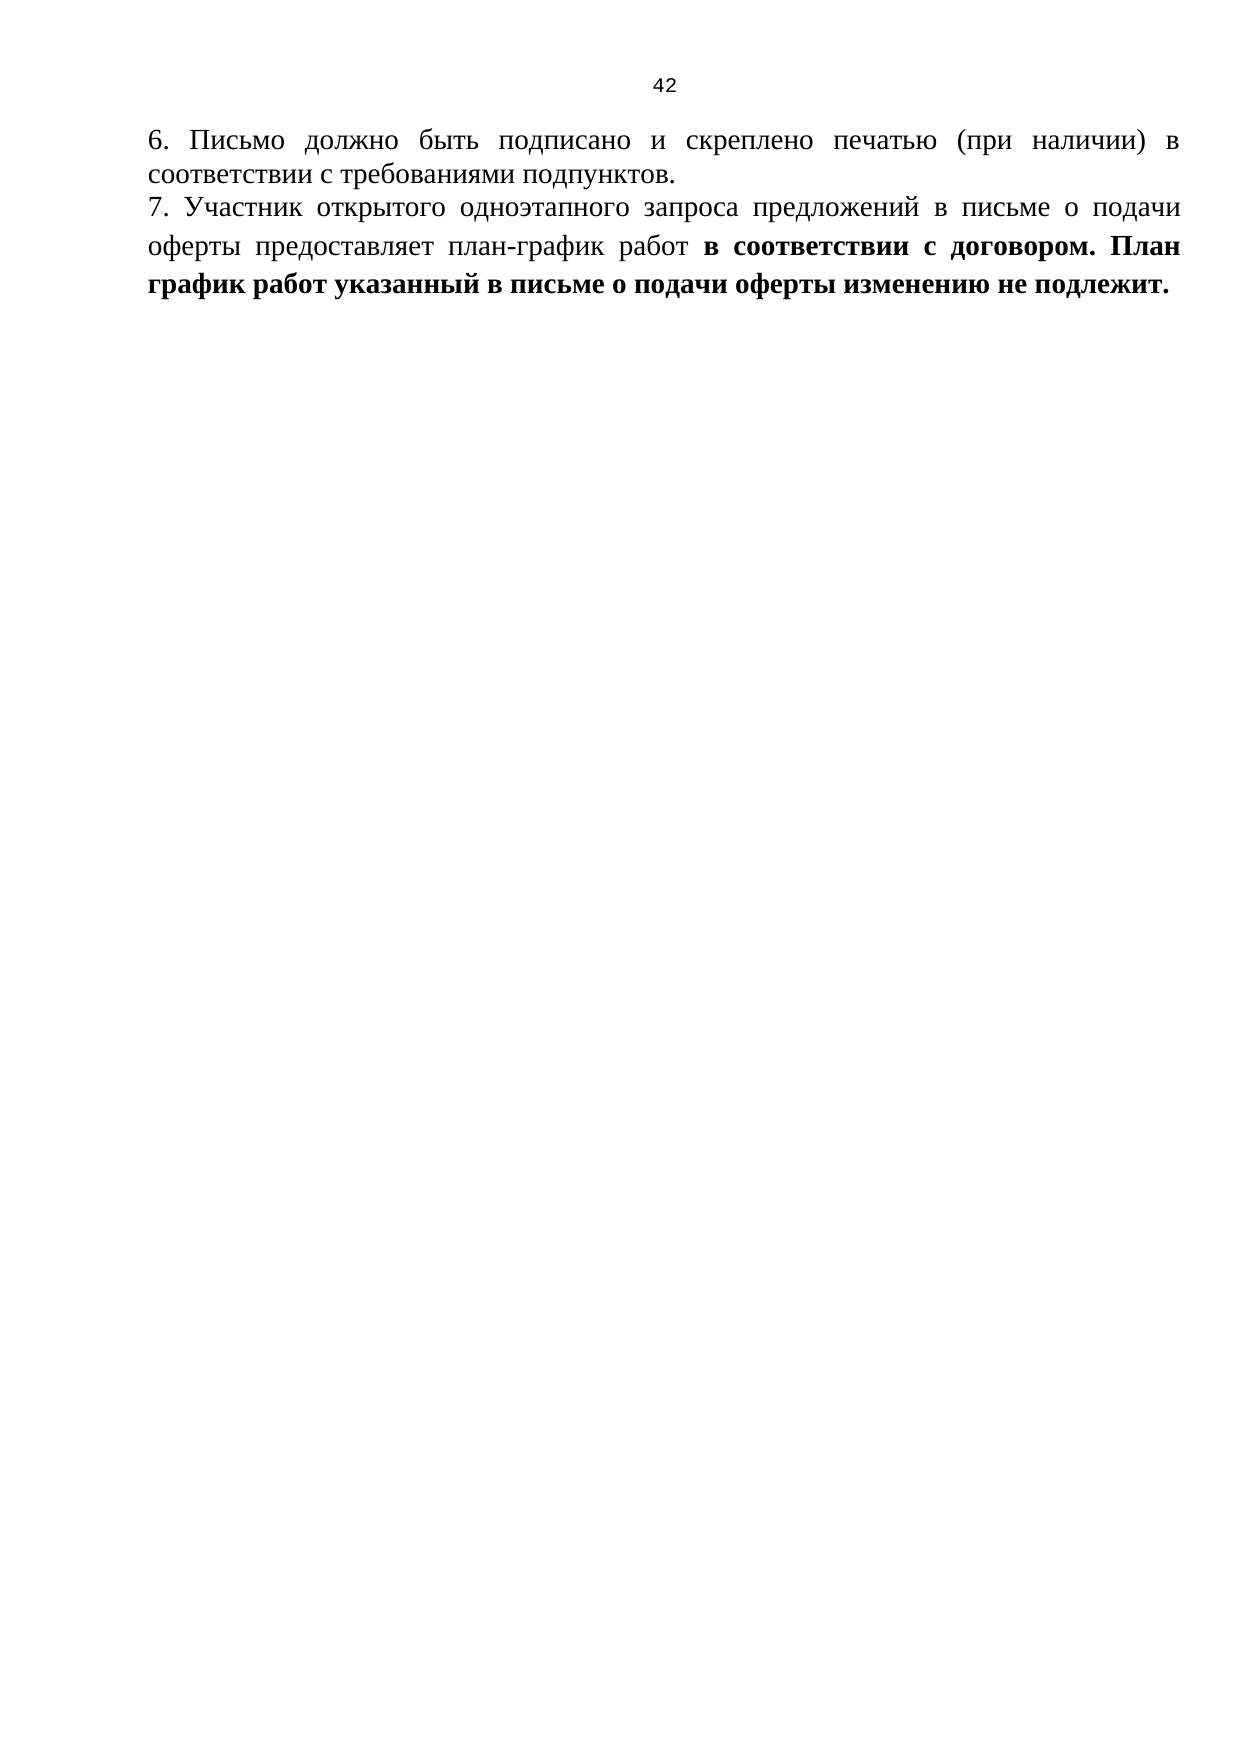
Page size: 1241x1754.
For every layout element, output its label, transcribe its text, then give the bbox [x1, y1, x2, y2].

text 7. Участник открытого одноэтапного запроса предложений в письме о подачи оферты предоставляет план-график работ в соответствии с договором. План график работ указанный в письме о подачи оферты изменению не подлежит. [148, 189, 1181, 300]
text 6. Письмо должно быть подписано и скреплено печатью (при наличии) в соответствии с требованиями подпунктов. [148, 122, 1181, 189]
